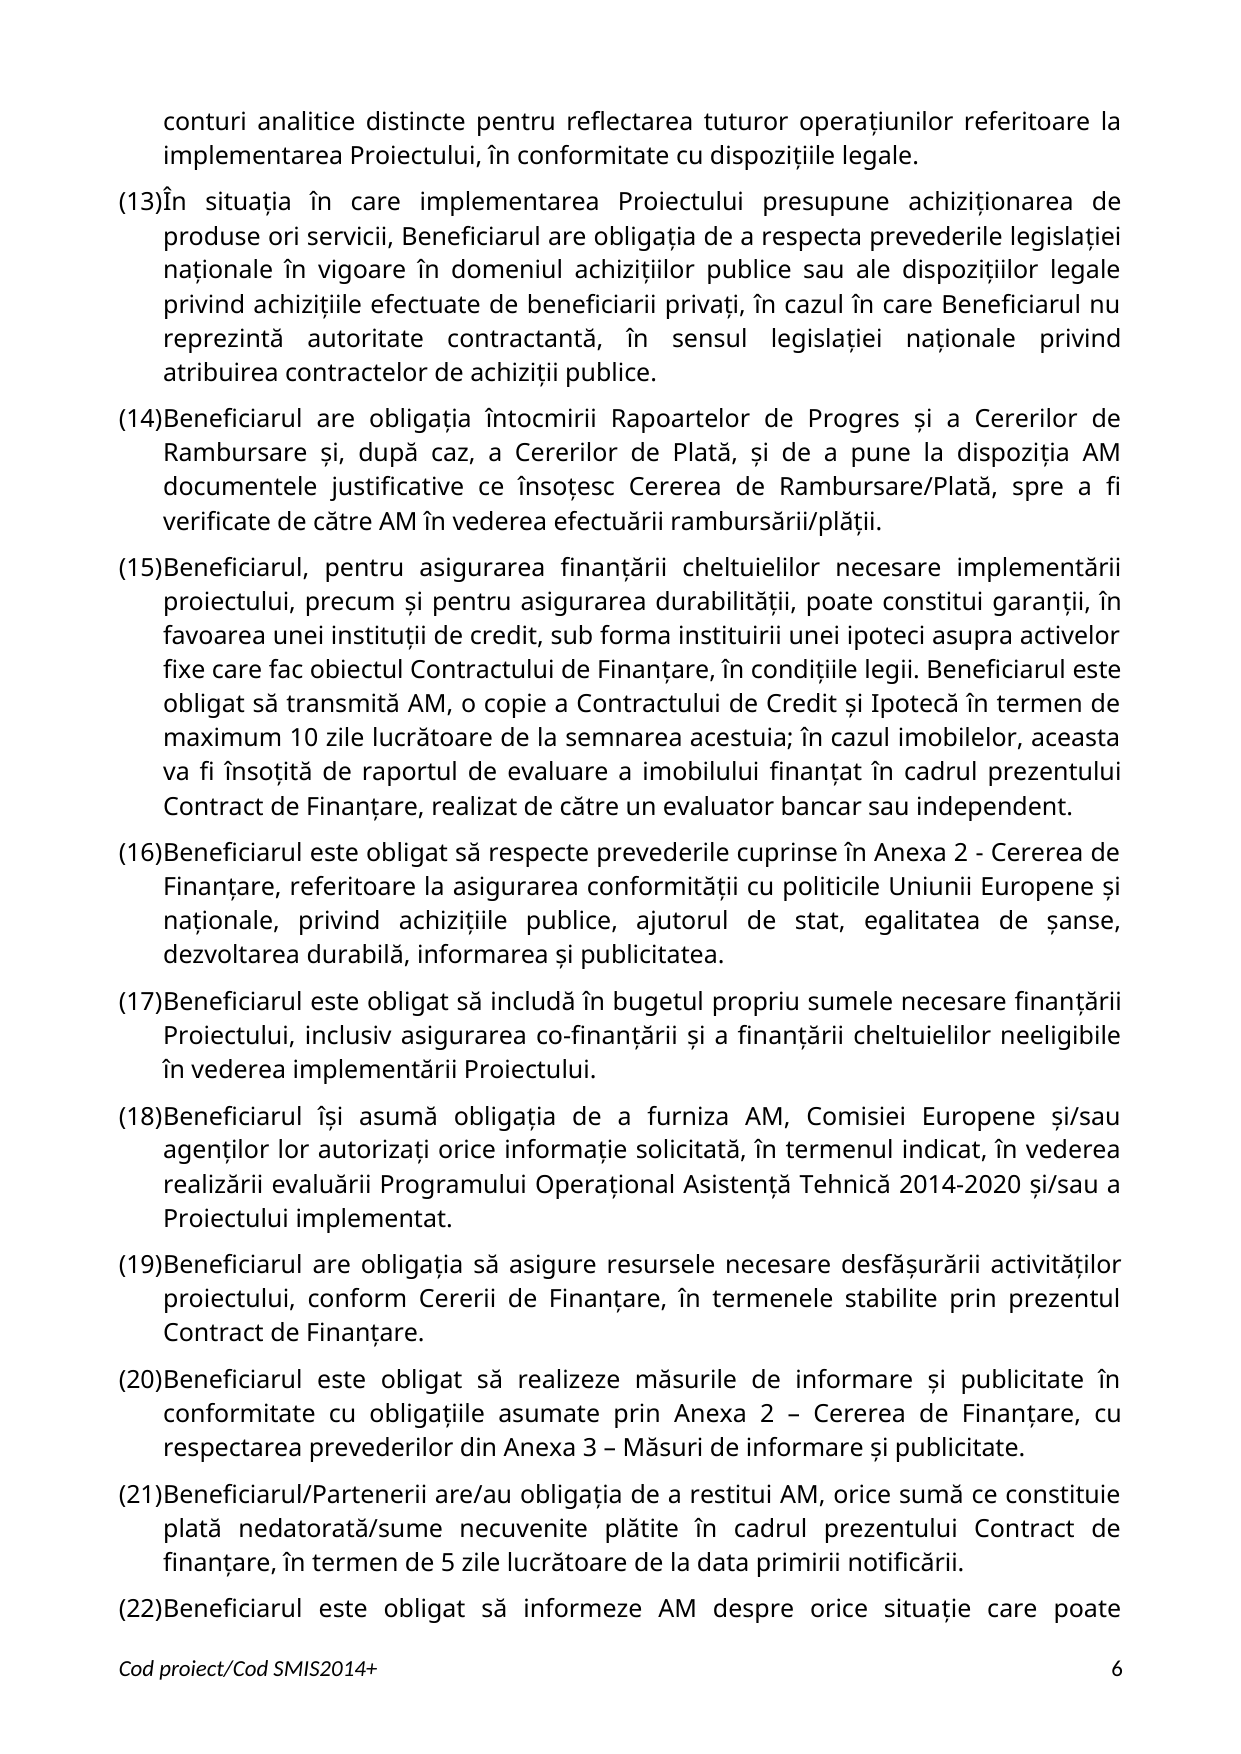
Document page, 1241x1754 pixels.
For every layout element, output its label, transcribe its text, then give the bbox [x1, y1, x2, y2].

list Beneficiarul, pentru asigurarea finanţării cheltuielilor necesare implementării proiectului, precum și pentru asigurarea durabilității, poate constitui garanţii, în favoarea unei instituţii de credit, sub forma instituirii unei ipoteci asupra activelor fixe care fac obiectul Contractului de Finanţare, în condiţiile legii. Beneficiarul este obligat să transmită AM, o copie a Contractului de Credit şi Ipotecă în termen de maximum 10 zile lucrătoare de la semnarea acestuia; în cazul imobilelor, aceasta va fi însoţită de raportul de evaluare a imobilului finanţat în cadrul prezentului Contract de Finanțare, realizat de către un evaluator bancar sau independent. [118, 550, 1122, 822]
list Beneficiarul este obligat să includă în bugetul propriu sumele necesare finanţării Proiectului, inclusiv asigurarea co-finanţării şi a finanţării cheltuielilor neeligibile în vederea implementării Proiectului. [118, 983, 1122, 1086]
list Beneficiarul este obligat să respecte prevederile cuprinse în Anexa 2 - Cererea de Finanţare, referitoare la asigurarea conformităţii cu politicile Uniunii Europene şi naţionale, privind achiziţiile publice, ajutorul de stat, egalitatea de şanse, dezvoltarea durabilă, informarea şi publicitatea. [118, 835, 1122, 971]
list Beneficiarul este obligat să realizeze măsurile de informare şi publicitate în conformitate cu obligaţiile asumate prin Anexa 2 – Cererea de Finanţare, cu respectarea prevederilor din Anexa 3 – Măsuri de informare şi publicitate. [118, 1362, 1122, 1464]
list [118, 1591, 1122, 1625]
list În situaţia în care implementarea Proiectului presupune achiziţionarea de produse ori servicii, Beneficiarul are obligaţia de a respecta prevederile legislaţiei naţionale în vigoare în domeniul achiziţiilor publice sau ale dispozițiilor legale privind achizițiile efectuate de beneficiarii privați, în cazul în care Beneficiarul nu reprezintă autoritate contractantă, în sensul legislaţiei naţionale privind atribuirea contractelor de achiziţii publice. [118, 184, 1122, 388]
list Beneficiarul/Partenerii are/au obligaţia de a restitui AM, orice sumă ce constituie plată nedatorată/sume necuvenite plătite în cadrul prezentului Contract de finanţare, în termen de 5 zile lucrătoare de la data primirii notificării. [118, 1476, 1122, 1578]
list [118, 103, 1122, 172]
list Beneficiarul îşi asumă obligaţia de a furniza AM, Comisiei Europene şi/sau agenţilor lor autorizaţi orice informaţie solicitată, în termenul indicat, în vederea realizării evaluării Programului Operaţional Asistență Tehnică 2014-2020 şi/sau a Proiectului implementat. [118, 1098, 1122, 1234]
list Beneficiarul are obligaţia să asigure resursele necesare desfășurării activităților proiectului, conform Cererii de Finanțare, în termenele stabilite prin prezentul Contract de Finanțare. [118, 1247, 1122, 1349]
list Beneficiarul are obligaţia întocmirii Rapoartelor de Progres şi a Cererilor de Rambursare și, după caz, a Cererilor de Plată, şi de a pune la dispoziţia AM documentele justificative ce însoţesc Cererea de Rambursare/Plată, spre a fi verificate de către AM în vederea efectuării rambursării/plății. [118, 401, 1122, 537]
